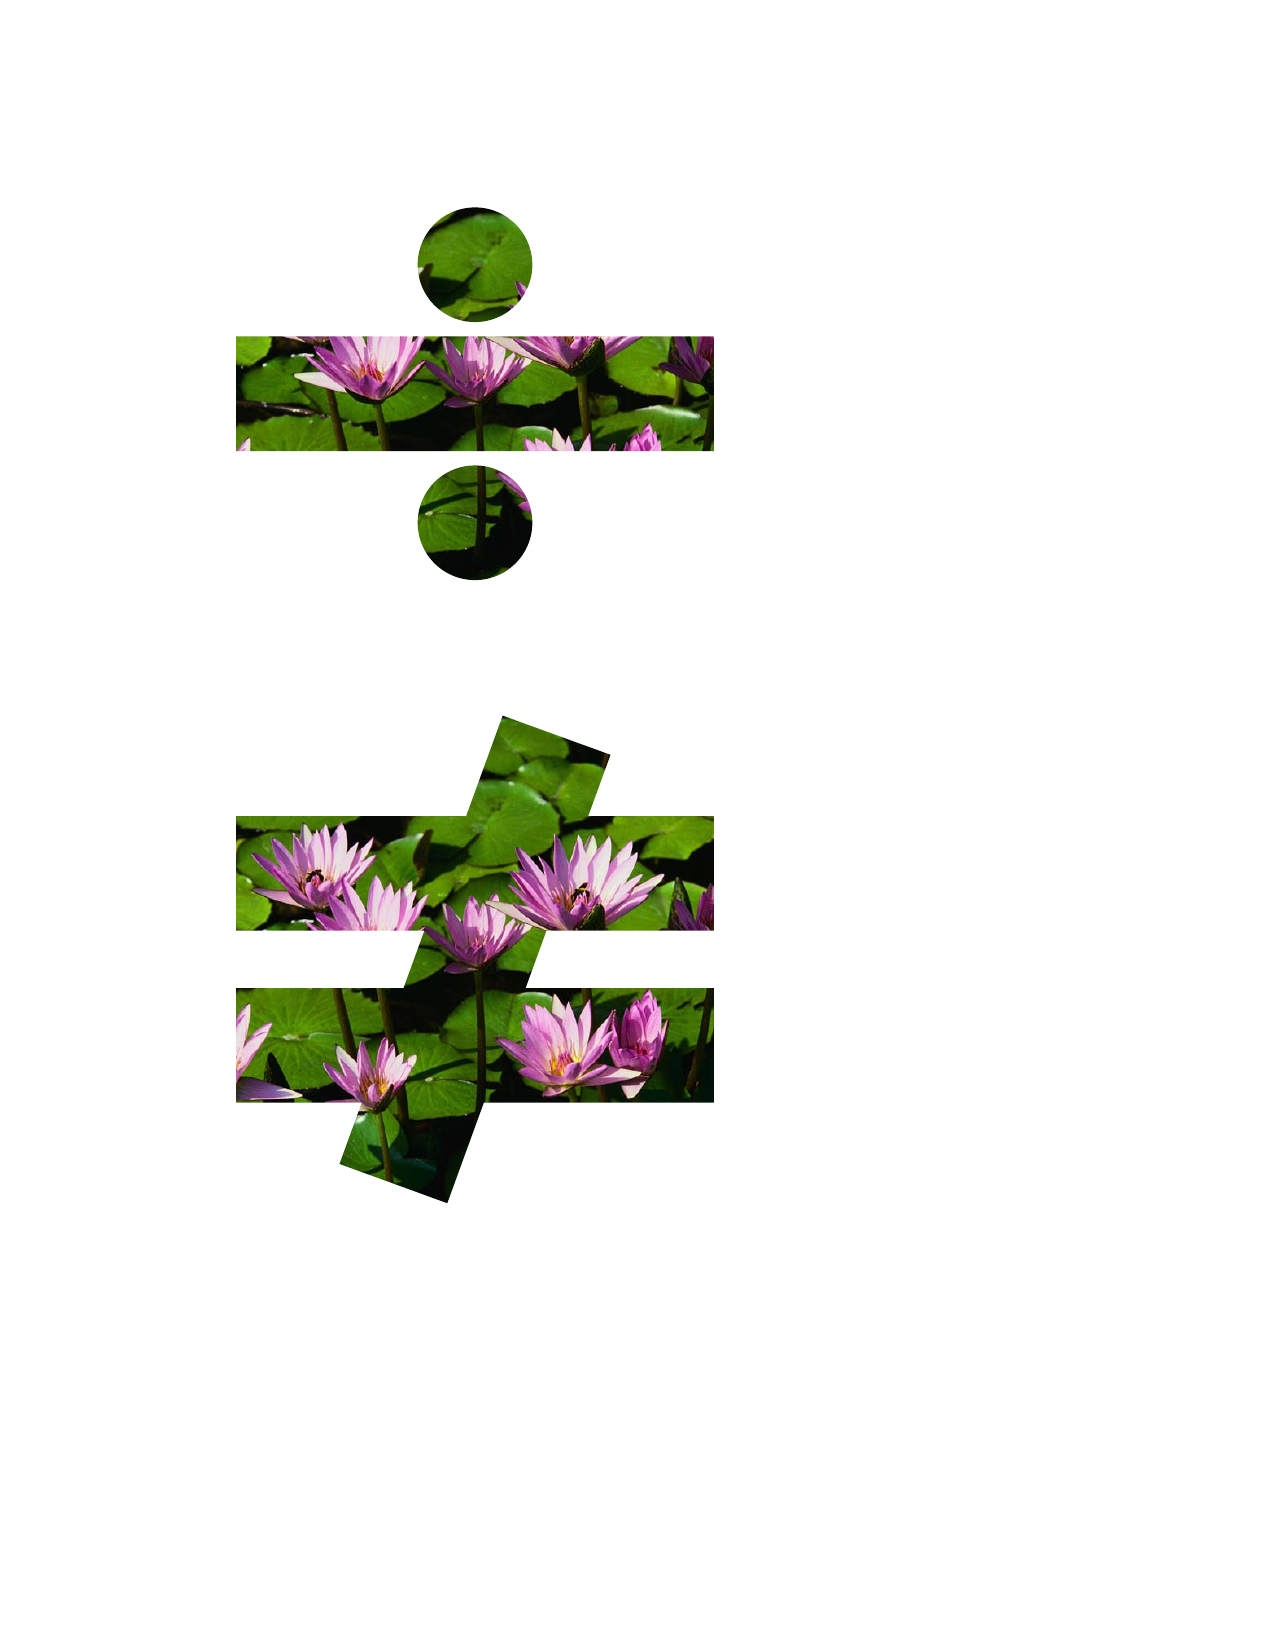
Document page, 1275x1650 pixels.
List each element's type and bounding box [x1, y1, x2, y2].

picture [417, 207, 533, 323]
picture [236, 336, 714, 452]
picture [236, 715, 714, 1204]
picture [417, 465, 533, 581]
